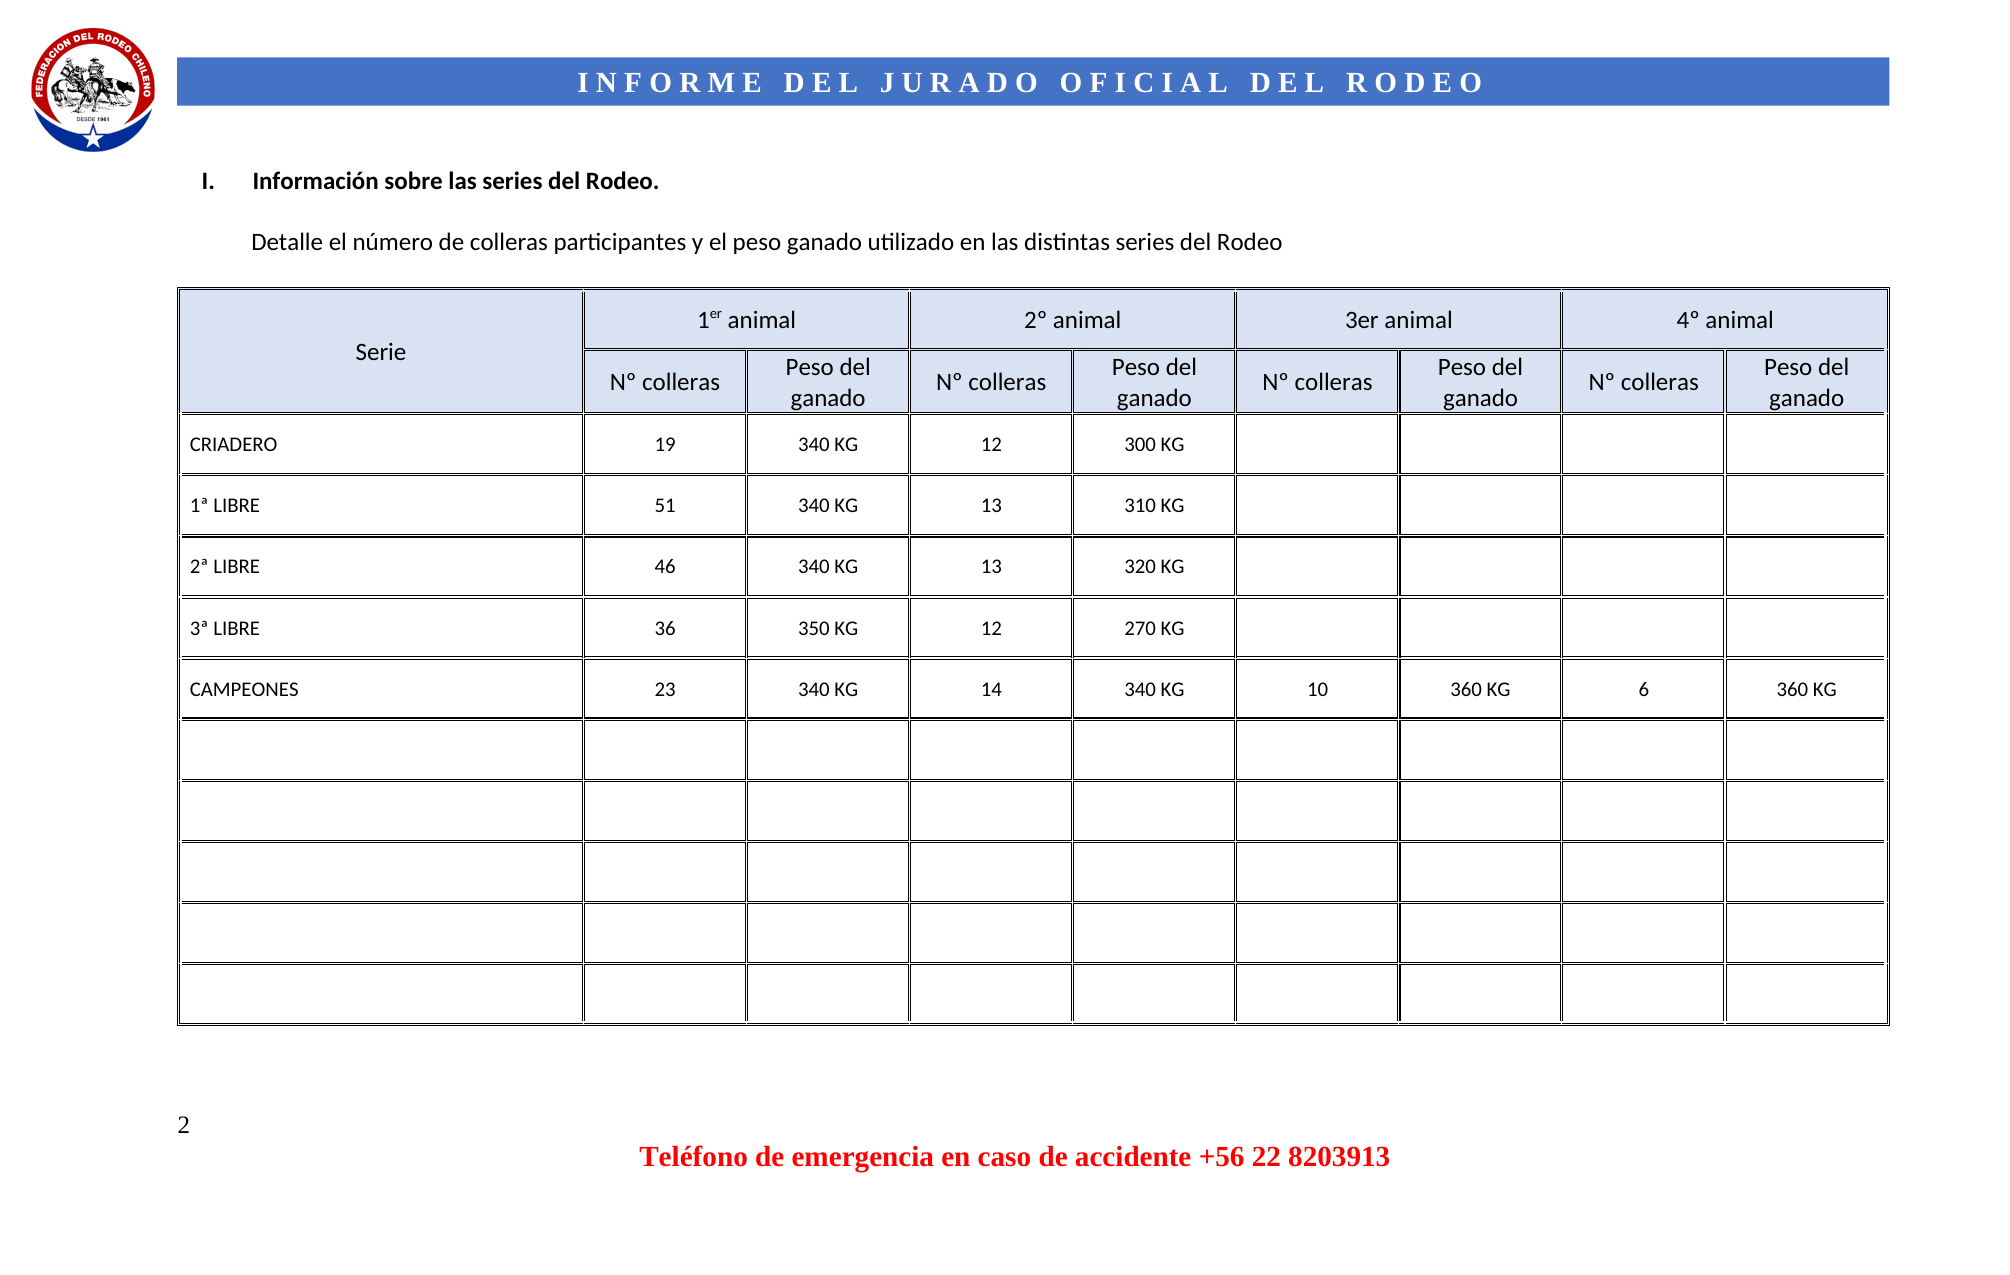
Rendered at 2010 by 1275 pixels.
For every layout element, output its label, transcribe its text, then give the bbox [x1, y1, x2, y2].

table_cell [1727, 840, 1887, 901]
table_header 3er animal [1236, 288, 1562, 348]
list Información sobre las series del Rodeo. [215, 165, 1890, 196]
picture [31, 28, 155, 152]
table_cell 340 KG [748, 415, 908, 473]
table_cell [1074, 721, 1234, 778]
table_header 1er animal [583, 290, 909, 348]
table_cell [585, 721, 745, 778]
table_cell [1727, 717, 1887, 778]
table_cell [1725, 595, 1888, 656]
table_cell 320 KG [1074, 538, 1234, 595]
table_cell 340 KG [1074, 660, 1234, 717]
table_cell [1401, 538, 1560, 595]
table_cell [911, 721, 1071, 778]
table_cell [910, 962, 1073, 1023]
table_cell [1725, 534, 1888, 595]
table_header 2º animal [910, 288, 1236, 348]
table_cell 13 [911, 476, 1071, 534]
table_cell [1401, 843, 1560, 901]
table_cell 46 [585, 538, 745, 595]
table_cell [180, 840, 582, 901]
table_cell [1237, 721, 1397, 778]
table_cell [1727, 901, 1887, 962]
table_cell 300 KG [1074, 415, 1234, 473]
table_cell 13 [911, 538, 1071, 595]
table_cell [1074, 782, 1234, 839]
table_cell [1073, 962, 1236, 1023]
table_cell 51 [585, 476, 745, 534]
table_cell [1725, 412, 1888, 473]
table_cell [180, 779, 582, 839]
table_cell [1401, 782, 1560, 839]
table_cell CRIADERO [178, 412, 583, 473]
text Detalle el número de colleras participantes y el peso ganado utilizado en las distintas series del Rodeo [177, 226, 1890, 257]
table_cell [1401, 721, 1560, 778]
table_cell 14 [911, 660, 1071, 717]
table_cell Nº colleras [911, 351, 1071, 412]
table_cell 360 KG [1727, 656, 1887, 717]
table_cell [1074, 904, 1234, 962]
table_cell 340 KG [748, 538, 908, 595]
table_cell [911, 904, 1071, 962]
table_cell [585, 843, 745, 901]
table_cell 2ª LIBRE [178, 534, 583, 595]
table_cell 3ª LIBRE [178, 595, 583, 656]
table_cell [1563, 843, 1723, 901]
table_cell [911, 843, 1071, 901]
table_cell [1725, 962, 1887, 1023]
table_cell 270 KG [1074, 599, 1234, 656]
table_cell [1399, 962, 1562, 1023]
table_cell Peso del ganado [748, 351, 908, 412]
table_cell 1ª LIBRE [178, 473, 583, 534]
table_cell [180, 717, 582, 778]
table_cell [1563, 538, 1723, 595]
table_cell [1237, 415, 1397, 473]
table_cell [1237, 538, 1397, 595]
table_cell [1401, 599, 1560, 656]
table_cell 19 [585, 415, 745, 473]
table_cell Peso del ganado [1401, 351, 1560, 412]
table_header 4º animal [1562, 290, 1887, 348]
table_cell [911, 782, 1071, 839]
table_cell [585, 782, 745, 839]
table_cell Peso del ganado [1074, 351, 1234, 412]
table_cell [1236, 962, 1399, 1023]
table_cell 350 KG [748, 599, 908, 656]
table_cell [1563, 721, 1723, 778]
table_cell [1074, 843, 1234, 901]
table_cell [1563, 415, 1723, 473]
table_cell [1563, 476, 1723, 534]
table_cell 340 KG [748, 476, 908, 534]
table_cell 12 [911, 415, 1071, 473]
table_cell [746, 965, 909, 1023]
table_cell 23 [585, 660, 745, 717]
table_cell 310 KG [1074, 476, 1234, 534]
table_cell [1563, 904, 1723, 962]
table_cell CAMPEONES [180, 656, 582, 717]
table_cell [748, 721, 908, 778]
table_cell [1563, 599, 1723, 656]
table_header Serie [180, 290, 583, 412]
table_cell [1237, 904, 1397, 962]
table_cell 12 [911, 599, 1071, 656]
table_cell [180, 962, 583, 1023]
table_cell Nº colleras [585, 351, 745, 412]
table_cell [748, 843, 908, 901]
table_cell 36 [585, 599, 745, 656]
table_cell Peso del ganado [1725, 348, 1888, 412]
table_cell [1401, 904, 1560, 962]
table_cell 6 [1563, 660, 1723, 717]
table_cell [1401, 415, 1560, 473]
table_cell [1727, 779, 1887, 839]
table_cell [1562, 962, 1725, 1023]
table_cell [1725, 473, 1888, 534]
table_cell [1237, 843, 1397, 901]
table_cell [1401, 476, 1560, 534]
table_cell Nº colleras [1563, 351, 1723, 412]
table_cell [748, 782, 908, 839]
table_cell [1237, 476, 1397, 534]
table_cell [585, 904, 745, 962]
table_cell 340 KG [748, 660, 908, 717]
table_cell [1563, 782, 1723, 839]
table_cell 360 KG [1401, 660, 1560, 717]
table_cell [180, 901, 582, 962]
table_cell 10 [1237, 660, 1397, 717]
table_cell [583, 965, 746, 1023]
table_cell [748, 904, 908, 962]
table_cell Nº colleras [1237, 351, 1397, 412]
table_cell [1237, 782, 1397, 839]
table_cell [1237, 599, 1397, 656]
